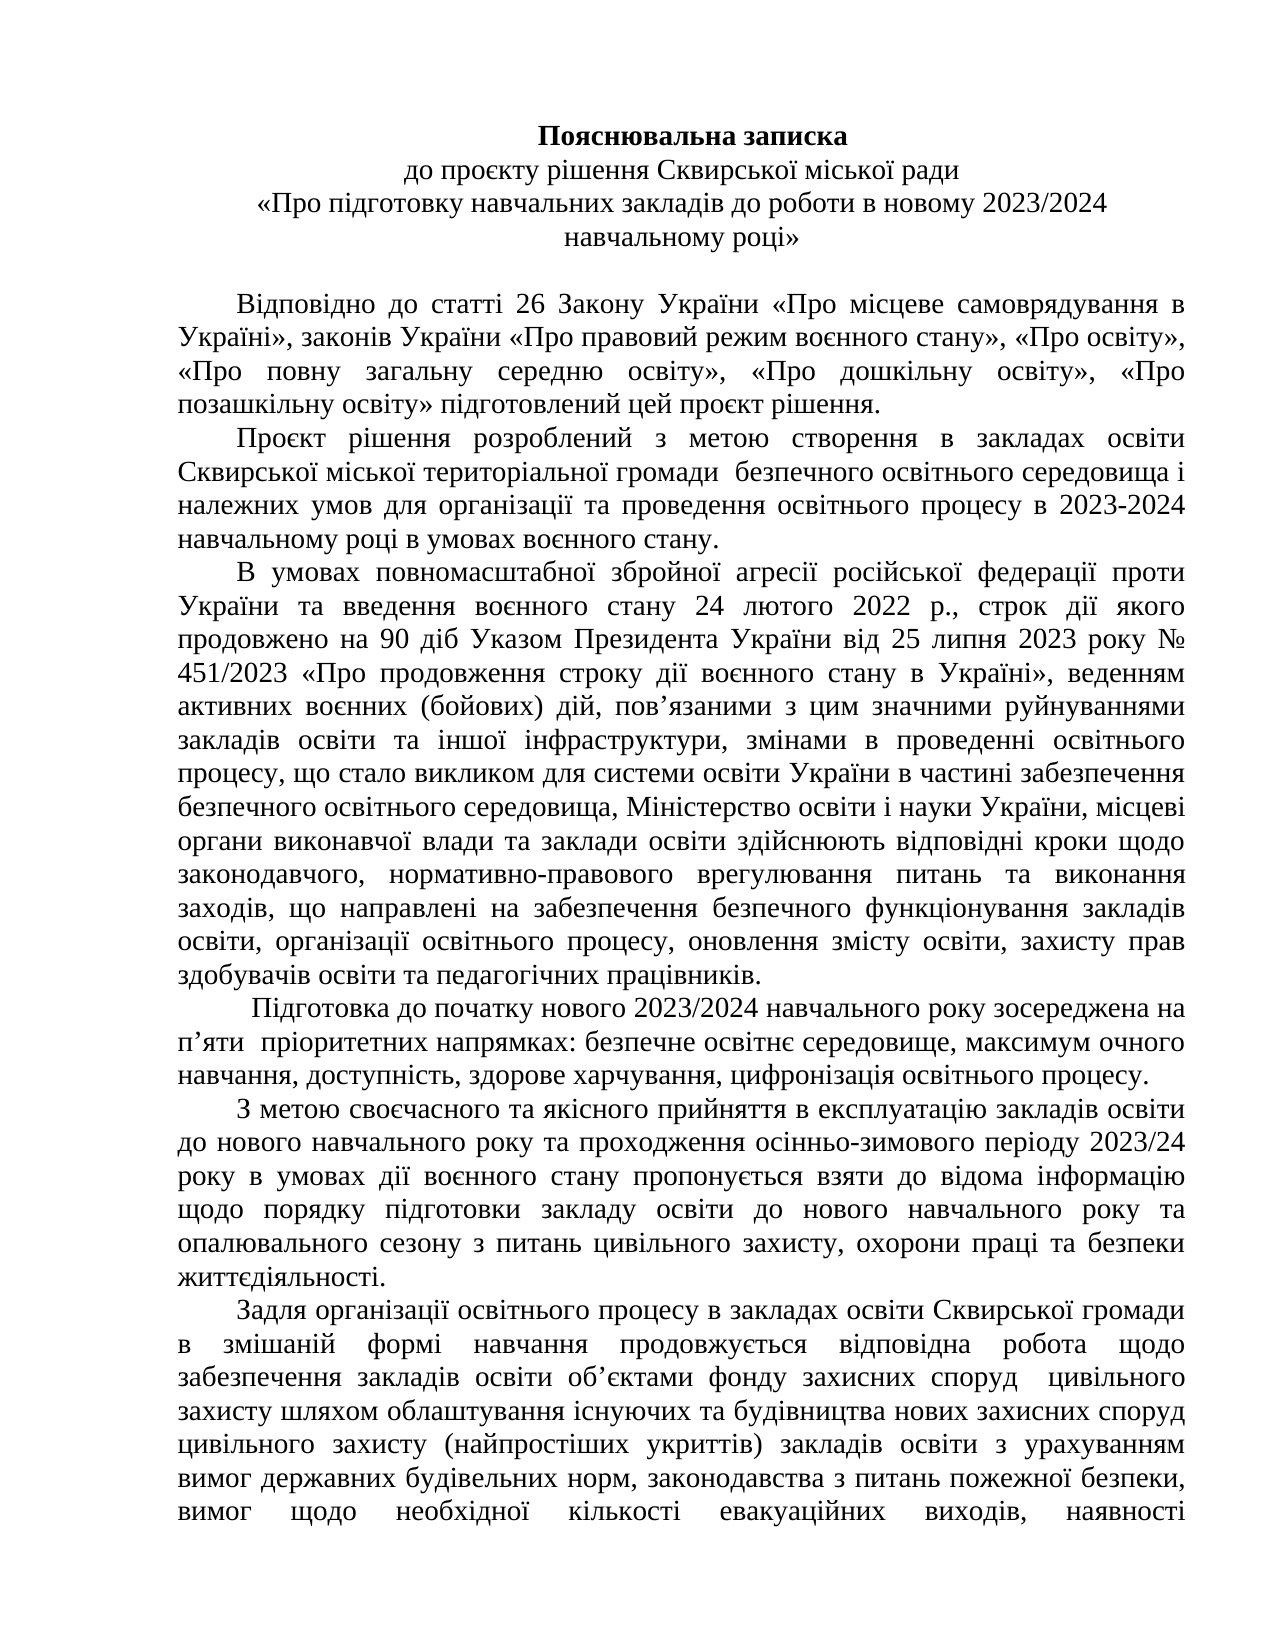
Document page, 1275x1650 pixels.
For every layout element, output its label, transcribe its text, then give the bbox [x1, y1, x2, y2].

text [177, 1292, 1186, 1527]
text Підготовка до початку нового 2023/2024 навчального року зосереджена на п’яти пріоритетних напрямках: безпечне освітнє середовище, максимум очного навчання, доступність, здорове харчування, цифронізація освітнього процесу. [177, 990, 1186, 1091]
text Пояснювальна записка [177, 118, 1186, 152]
text «Про підготовку навчальних закладів до роботи в новому 2023/2024 навчальному році» [177, 185, 1186, 252]
text Проєкт рішення розроблений з метою створення в закладах освіти Сквирської міської територіальної громади безпечного освітнього середовища і належних умов для організації та проведення освітнього процесу в 2023-2024 навчальному році в умовах воєнного стану. [177, 420, 1186, 554]
text Відповідно до статті 26 Закону України «Про місцеве самоврядування в Україні», законів України «Про правовий режим воєнного стану», «Про освіту», «Про повну загальну середню освіту», «Про дошкільну освіту», «Про позашкільну освіту» підготовлений цей проєкт рішення. [177, 286, 1186, 420]
text З метою своєчасного та якісного прийняття в експлуатацію закладів освіти до нового навчального року та проходження осінньо-зимового періоду 2023/24 року в умовах дії воєнного стану пропонується взяти до відома інформацію щодо порядку підготовки закладу освіти до нового навчального року та опалювального сезону з питань цивільного захисту, охорони праці та безпеки життєдіяльності. [177, 1091, 1186, 1292]
text В умовах повномасштабної збройної агресії російської федерації проти України та введення воєнного стану 24 лютого 2022 р., строк дії якого продовжено на 90 діб Указом Президента України від 25 липня 2023 року № 451/2023 «Про продовження строку дії воєнного стану в Україні», веденням активних воєнних (бойових) дій, пов’язаними з цим значними руйнуваннями закладів освіти та іншої інфраструктури, змінами в проведенні освітнього процесу, що стало викликом для системи освіти України в частині забезпечення безпечного освітнього середовища, Міністерство освіти і науки України, місцеві органи виконавчої влади та заклади освіти здійснюють відповідні кроки щодо законодавчого, нормативно-правового врегулювання питань та виконання заходів, що направлені на забезпечення безпечного функціонування закладів освіти, організації освітнього процесу, оновлення змісту освіти, захисту прав здобувачів освіти та педагогічних працівників. [177, 554, 1186, 990]
text до проєкту рішення Сквирської міської ради [177, 152, 1186, 185]
